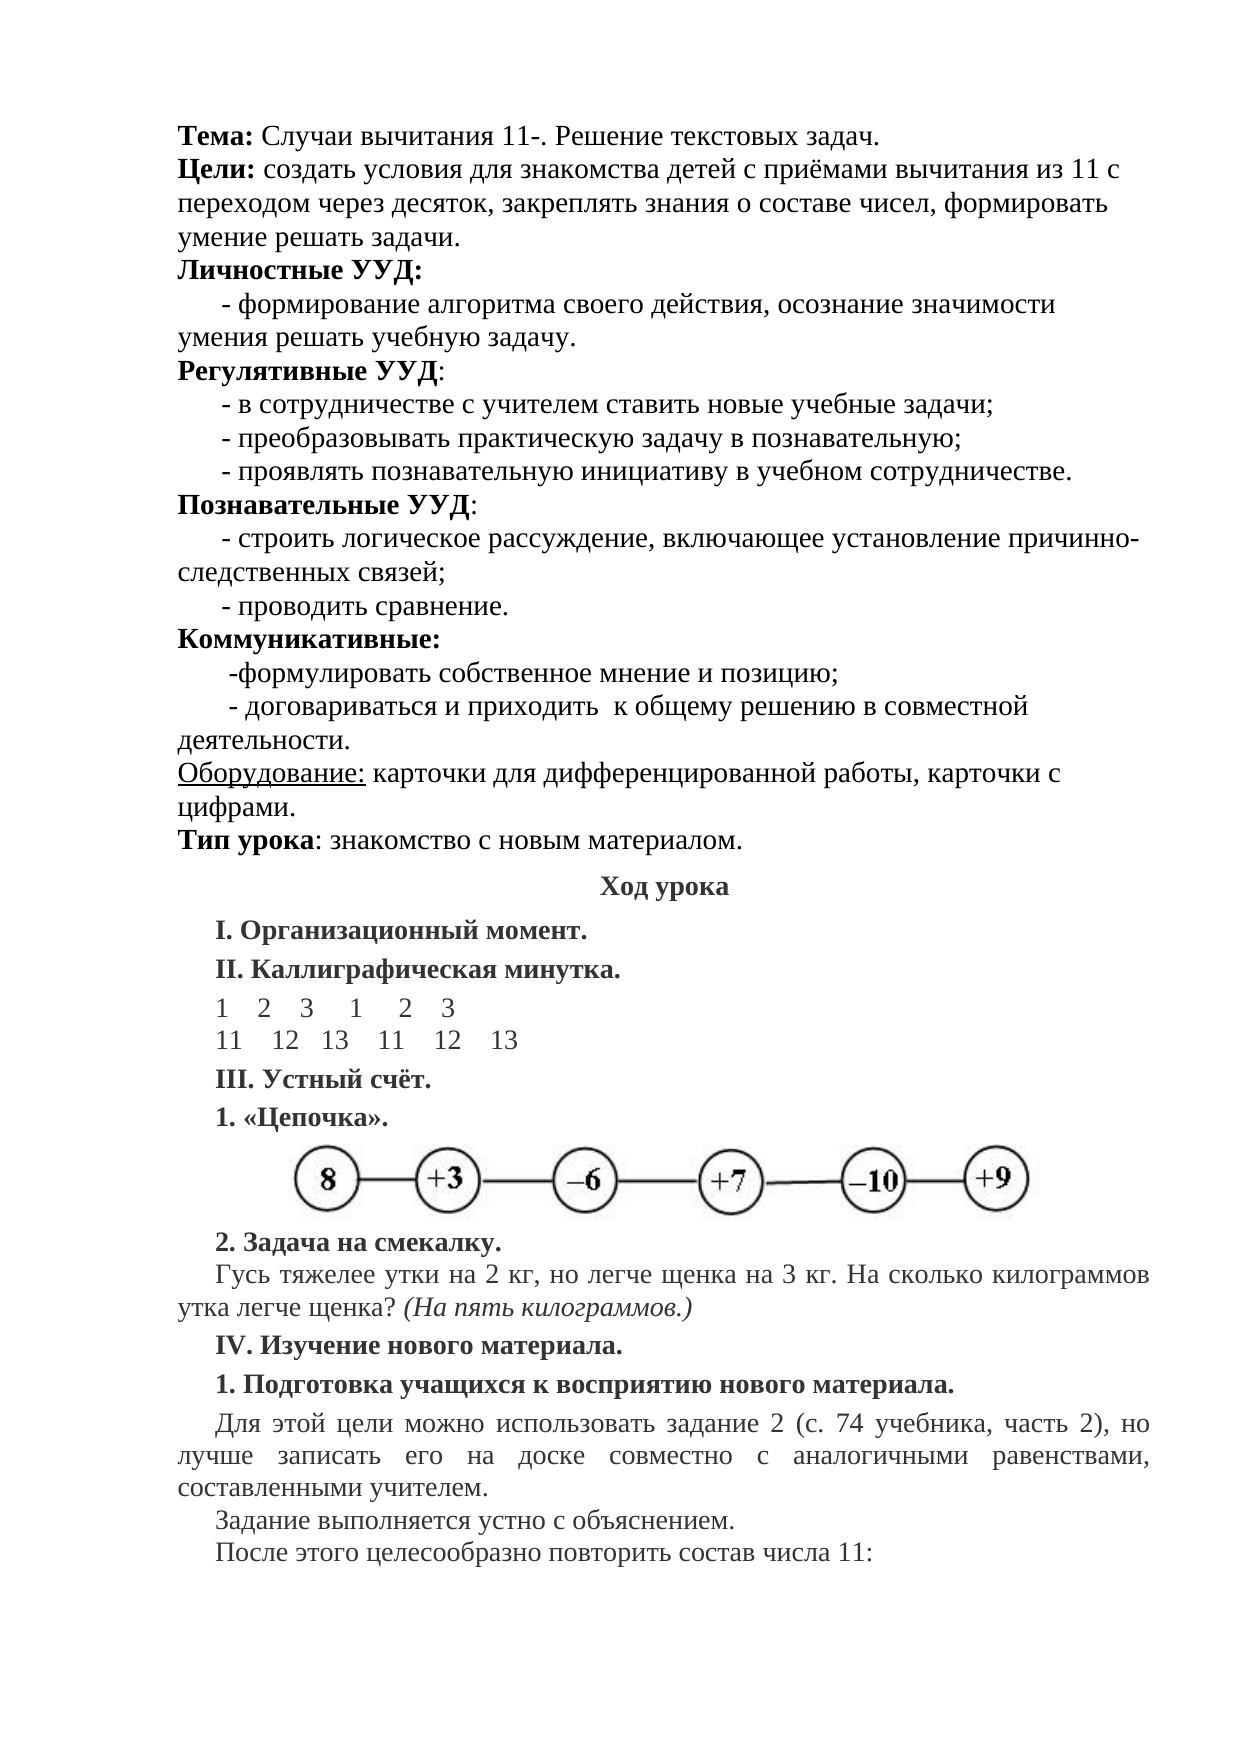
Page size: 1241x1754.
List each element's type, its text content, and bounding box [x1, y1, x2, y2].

text II. Каллиграфическая минутка. [177, 952, 1152, 984]
text - проявлять познавательную инициативу в учебном сотрудничестве. [177, 453, 1152, 487]
text 1. Подготовка учащихся к восприятию нового материала. [177, 1367, 1152, 1399]
text - проводить сравнение. [177, 588, 1152, 621]
text - преобразовывать практическую задачу в познавательную; [177, 420, 1152, 453]
text 11 12 13 11 12 13 [177, 1023, 1152, 1056]
text - договариваться и приходить к общему решению в совместной деятельности. [177, 688, 1152, 755]
text 1. «Цепочка». [177, 1100, 1152, 1133]
text Оборудование: карточки для дифференцированной работы, карточки с цифрами. [177, 755, 1152, 822]
text IV. Изучение нового материала. [177, 1328, 1152, 1361]
text -формулировать собственное мнение и позицию; [177, 655, 1152, 688]
text - в сотрудничестве с учителем ставить новые учебные задачи; [177, 386, 1152, 420]
text Познавательные УУД: [177, 487, 1152, 521]
text Тема: Случаи вычитания 11-. Решение текстовых задач. [177, 118, 1152, 152]
text Задание выполняется устно с объяснением. [177, 1503, 1152, 1535]
picture [276, 1132, 1053, 1225]
text Коммуникативные: [177, 621, 1152, 655]
text 1 2 3 1 2 3 [177, 991, 1152, 1023]
text I. Организационный момент. [177, 913, 1152, 946]
text - формирование алгоритма своего действия, осознание значимости умения решать учебную задачу. [177, 286, 1152, 353]
text - строить логическое рассуждение, включающее установление причинно- следственных связей; [177, 521, 1152, 588]
text После этого целесообразно повторить состав числа 11: [177, 1535, 1152, 1568]
text Для этой цели можно использовать задание 2 (с. 74 учебника, часть 2), но лучше записать его на доске совместно с аналогичными равенствами, составленными учителем. [177, 1406, 1152, 1503]
text III. Устный счёт. [177, 1062, 1152, 1094]
text Регулятивные УУД: [177, 353, 1152, 386]
text Тип урока: знакомство с новым материалом. [177, 822, 1152, 856]
text 2. Задача на смекалку. [177, 1225, 1152, 1257]
text Гусь тяжелее утки на 2 кг, но легче щенка на 3 кг. На сколько килограммов утка легче щенка? (На пять килограммов.) [177, 1257, 1152, 1322]
text Ход урока [177, 868, 1152, 901]
text Личностные УУД: [177, 252, 1152, 286]
text Цели: создать условия для знакомства детей с приёмами вычитания из 11 с переходом через десяток, закреплять знания о составе чисел, формировать умение решать задачи. [177, 152, 1152, 252]
